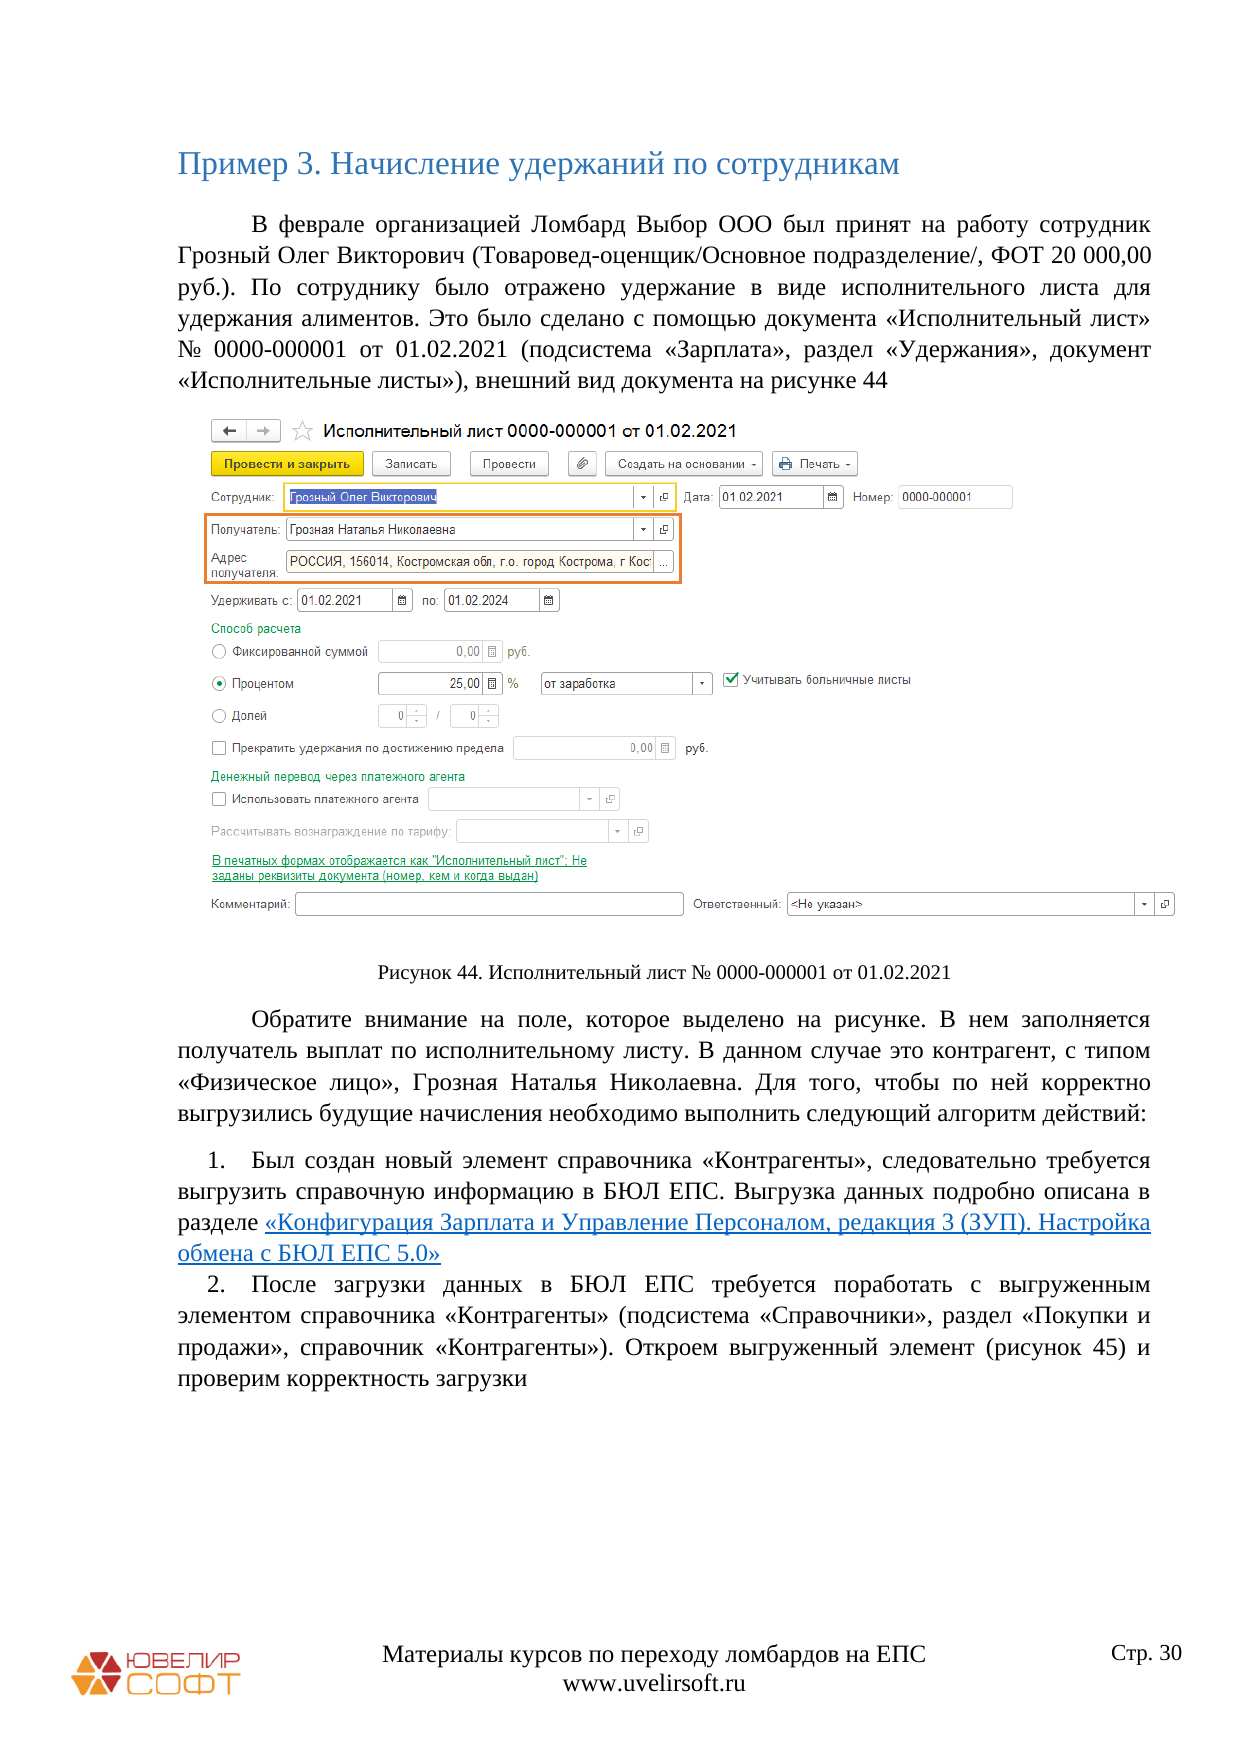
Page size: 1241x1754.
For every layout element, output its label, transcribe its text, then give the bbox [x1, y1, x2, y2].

text Обратите внимание на поле, которое выделено на рисунке. В нем заполняется получатель выплат по исполнительному листу. В данном случае это контрагент, с типом «Физическое лицо», Грозная Наталья Николаевна. Для того, чтобы по ней корректно выгрузились будущие начисления необходимо выполнить следующий алгоритм действий: [177, 1004, 1152, 1126]
subtitle Пример 3. Начисление удержаний по сотрудникам [177, 143, 1152, 181]
text Рисунок 44. Исполнительный лист № 0000-000001 от 01.02.2021 [177, 959, 1152, 984]
picture [206, 412, 1182, 941]
list Был создан новый элемент справочника «Контрагенты», следовательно требуется выгрузить справочную информацию в БЮЛ ЕПС. Выгрузка данных подробно описана в разделе «Конфигурация Зарплата и Управление Персоналом, редакция 3 (ЗУП). Настройка обмена с БЮЛ ЕПС 5.0» [177, 1145, 1152, 1267]
list После загрузки данных в БЮЛ ЕПС требуется поработать с выгруженным элементом справочника «Контрагенты» (подсистема «Справочники», раздел «Покупки и продажи», справочник «Контрагенты»). Откроем выгруженный элемент (рисунок 45) и проверим корректность загрузки [177, 1269, 1152, 1391]
picture [207, 516, 679, 581]
picture [57, 1638, 255, 1707]
text В феврале организацией Ломбард Выбор ООО был принят на работу сотрудник Грозный Олег Викторович (Товаровед-оценщик/Основное подразделение/, ФОТ 20 000,00 руб.). По сотруднику было отражено удержание в виде исполнительного листа для удержания алиментов. Это было сделано с помощью документа «Исполнительный лист» № 0000-000001 от 01.02.2021 (подсистема «Зарплата», раздел «Удержания», документ «Исполнительные листы»), внешний вид документа на рисунке 44 [177, 209, 1152, 393]
